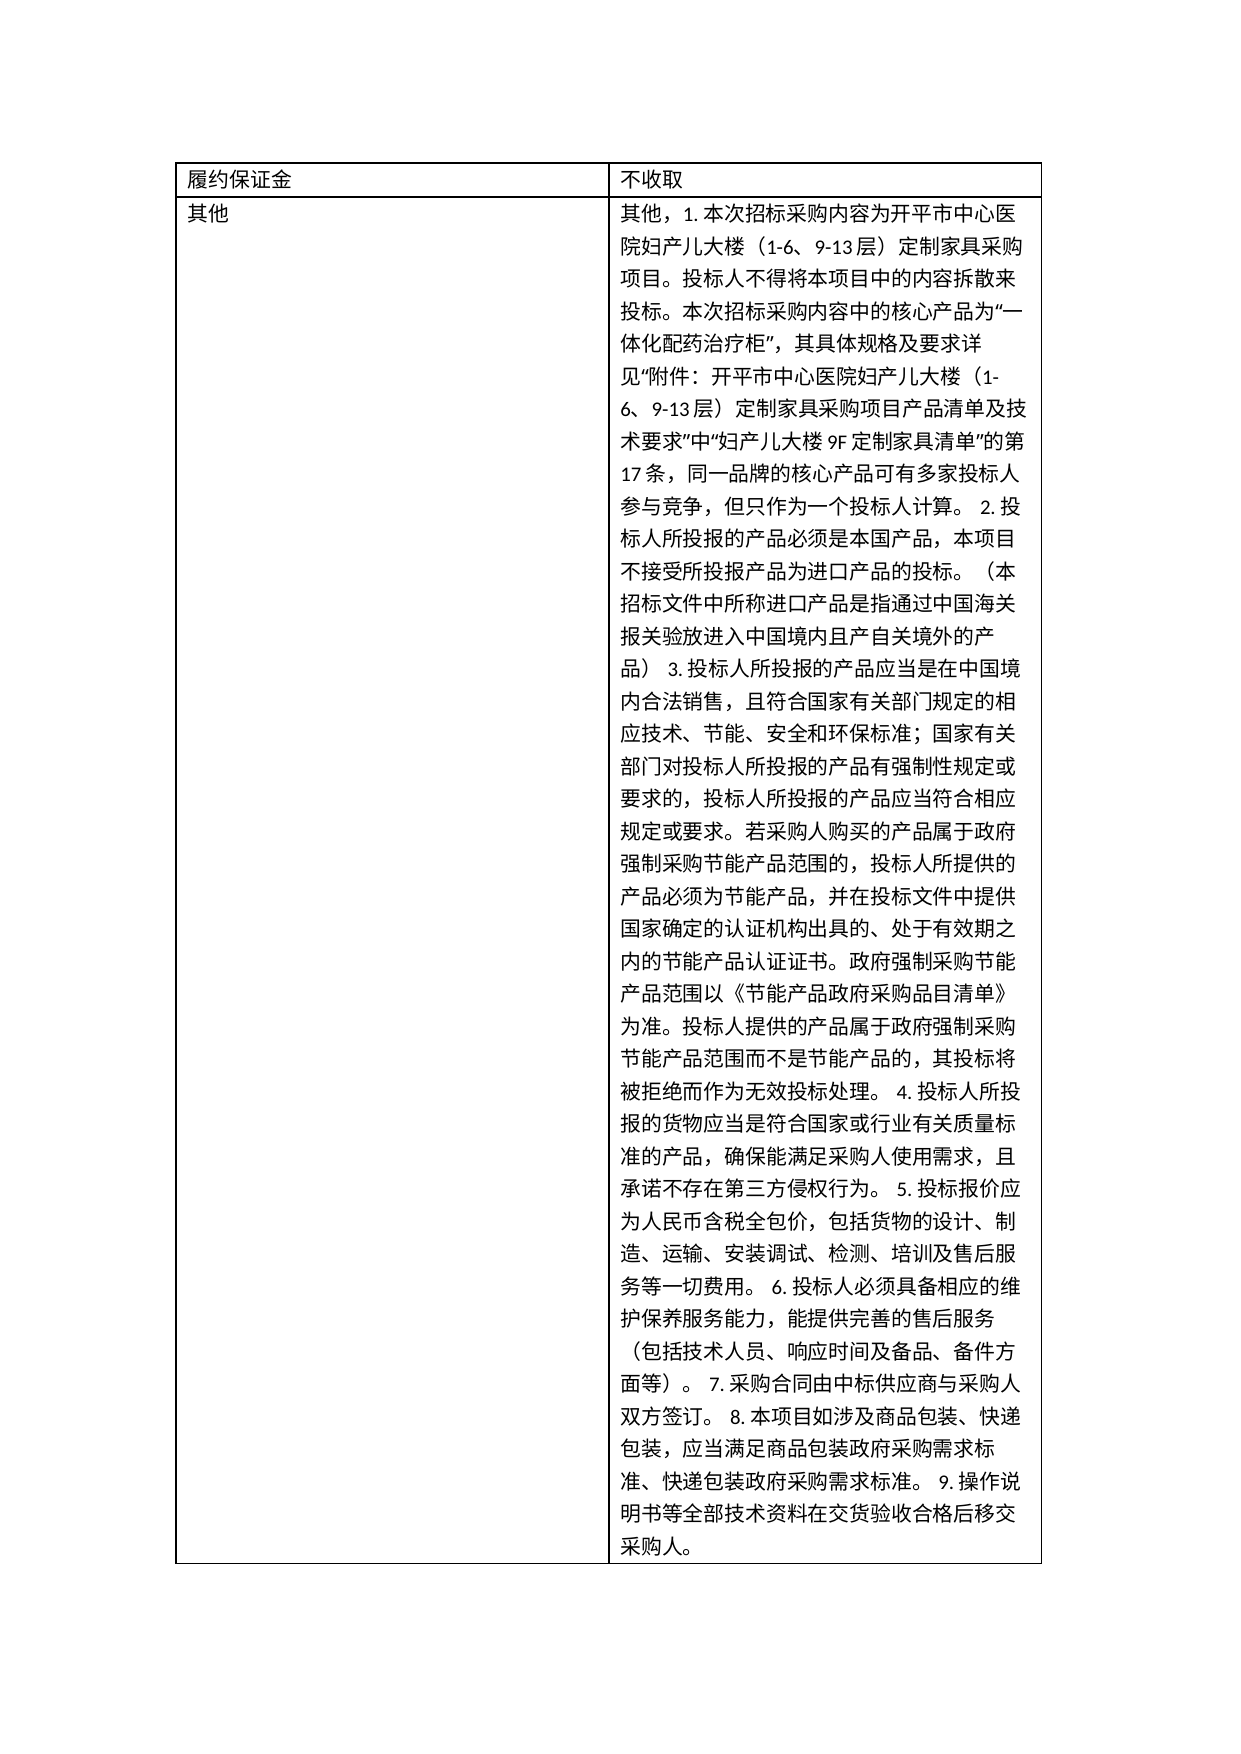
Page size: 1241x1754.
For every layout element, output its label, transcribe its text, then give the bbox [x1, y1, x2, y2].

table_cell 履约保证金 [177, 164, 608, 196]
table_cell 其他 [177, 198, 608, 1563]
table_cell 不收取 [610, 164, 1041, 196]
table_cell 其他，1. 本次招标采购内容为开平市中心医院妇产儿大楼（1-6、9-13层）定制家具采购项目。投标人不得将本项目中的内容拆散来投标。本次招标采购内容中的核心产品为“一体化配药治疗柜”，其具体规格及要求详见“附件：开平市中心医院妇产儿大楼（1-6、9-13层）定制家具采购项目产品清单及技术要求”中“妇产儿大楼9F定制家具清单”的第17条，同一品牌的核心产品可有多家投标人参与竞争，但只作为一个投标人计算。 2. 投标人所投报的产品必须是本国产品，本项目不接受所投报产品为进口产品的投标。（本招标文件中所称进口产品是指通过中国海关报关验放进入中国境内且产自关境外的产品） 3. 投标人所投报的产品应当是在中国境内合法销售，且符合国家有关部门规定的相应技术、节能、安全和环保标准；国家有关部门对投标人所投报的产品有强制性规定或要求的，投标人所投报的产品应当符合相应规定或要求。若采购人购买的产品属于政府强制采购节能产品范围的，投标人所提供的产品必须为节能产品，并在投标文件中提供国家确定的认证机构出具的、处于有效期之内的节能产品认证证书。政府强制采购节能产品范围以《节能产品政府采购品目清单》为准。投标人提供的产品属于政府强制采购节能产品范围而不是节能产品的，其投标将被拒绝而作为无效投标处理。 4. 投标人所投报的货物应当是符合国家或行业有关质量标准的产品，确保能满足采购人使用需求，且承诺不存在第三方侵权行为。 5. 投标报价应为人民币含税全包价，包括货物的设计、制造、运输、安装调试、检测、培训及售后服务等一切费用。 6. 投标人必须具备相应的维护保养服务能力，能提供完善的售后服务（包括技术人员、响应时间及备品、备件方面等）。 7. 采购合同由中标供应商与采购人双方签订。 8. 本项目如涉及商品包装、快递包装，应当满足商品包装政府采购需求标准、快递包装政府采购需求标准。 9. 操作说明书等全部技术资料在交货验收合格后移交采购人。 [610, 198, 1041, 1563]
